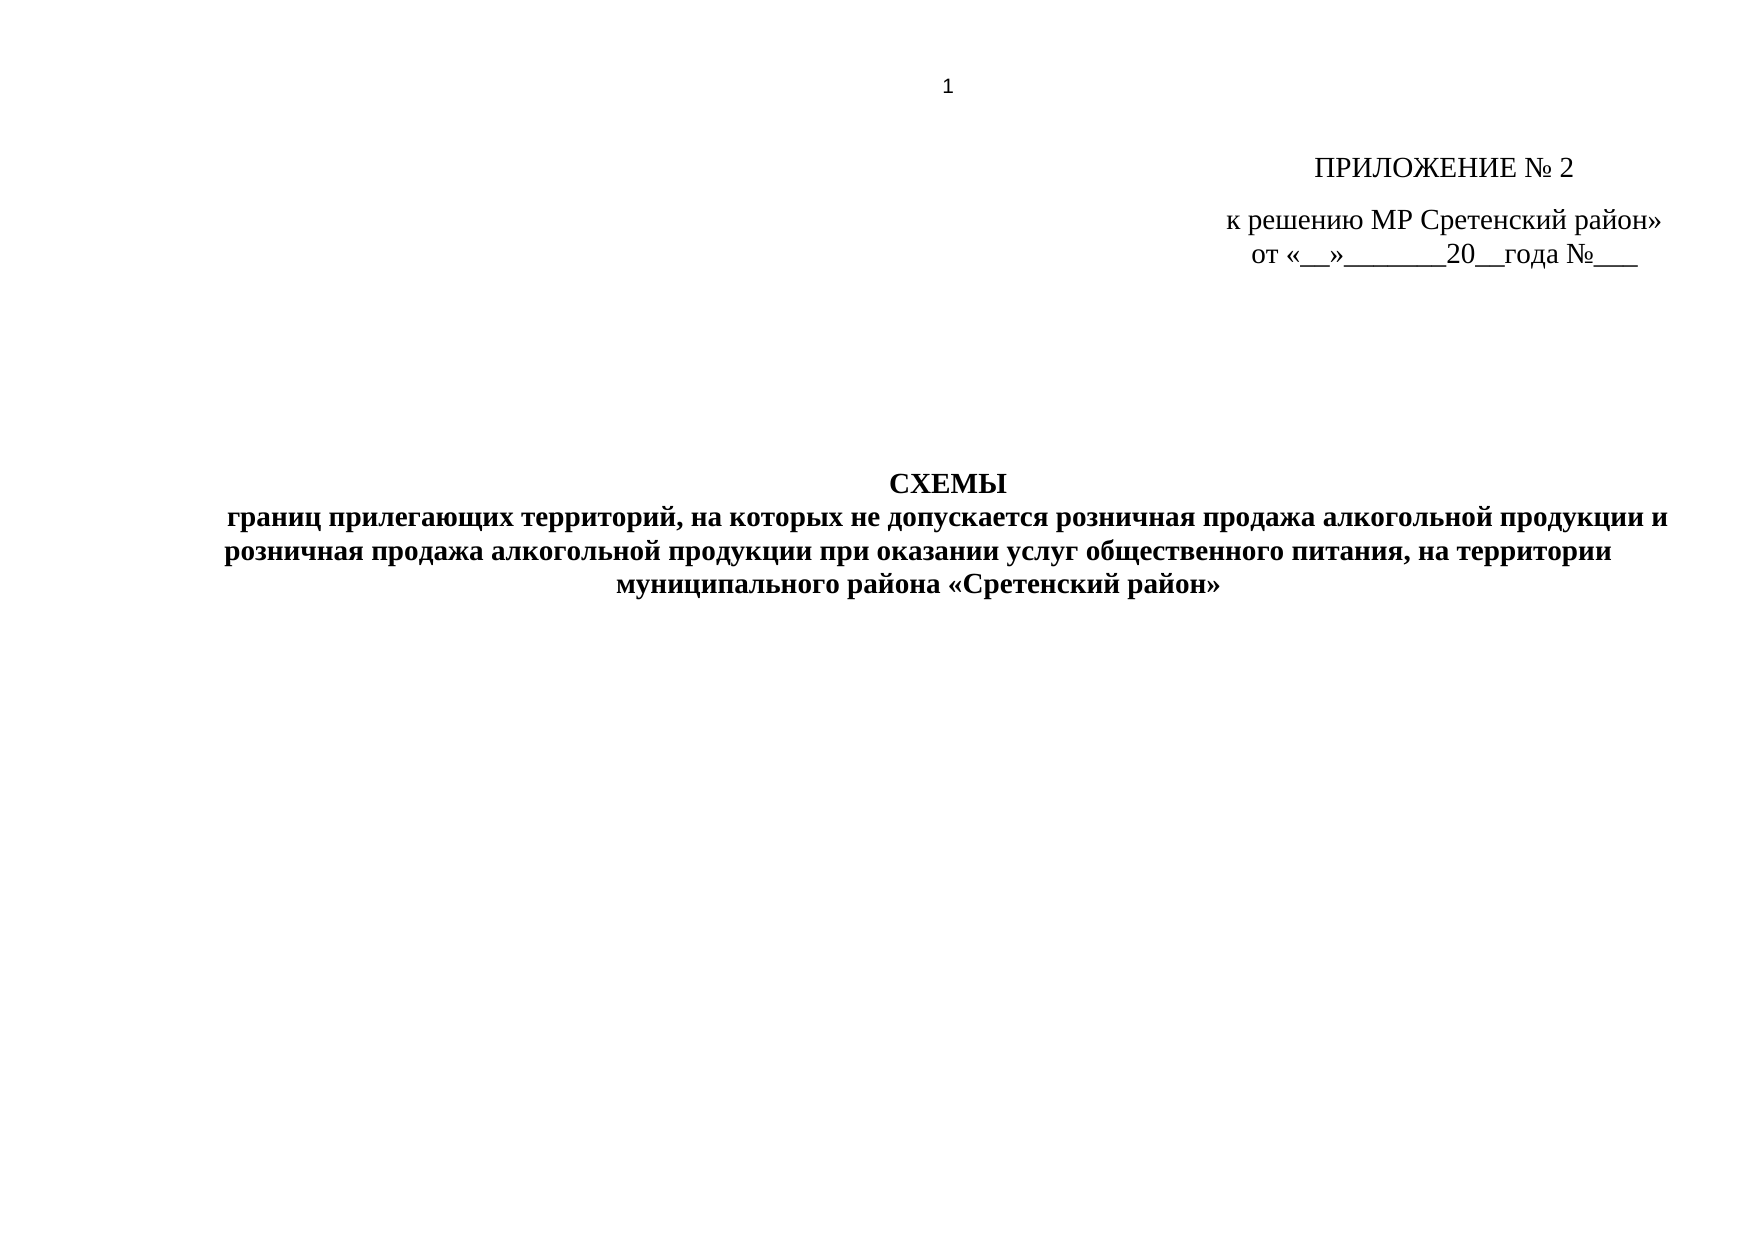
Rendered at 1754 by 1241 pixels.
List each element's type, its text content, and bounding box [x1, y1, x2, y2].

title СХЕМЫ [148, 466, 1689, 499]
text от «__»_______20__года №___ [1196, 236, 1692, 269]
text ПРИЛОЖЕНИЕ № 2 [1196, 150, 1692, 183]
title границ прилегающих территорий, на которых не допускается розничная продажа алкогольной продукции и розничная продажа алкогольной продукции при оказании услуг общественного питания, на территории муниципального района «Сретенский район» [148, 499, 1689, 600]
text к решению МР Сретенский район» [1196, 202, 1692, 236]
